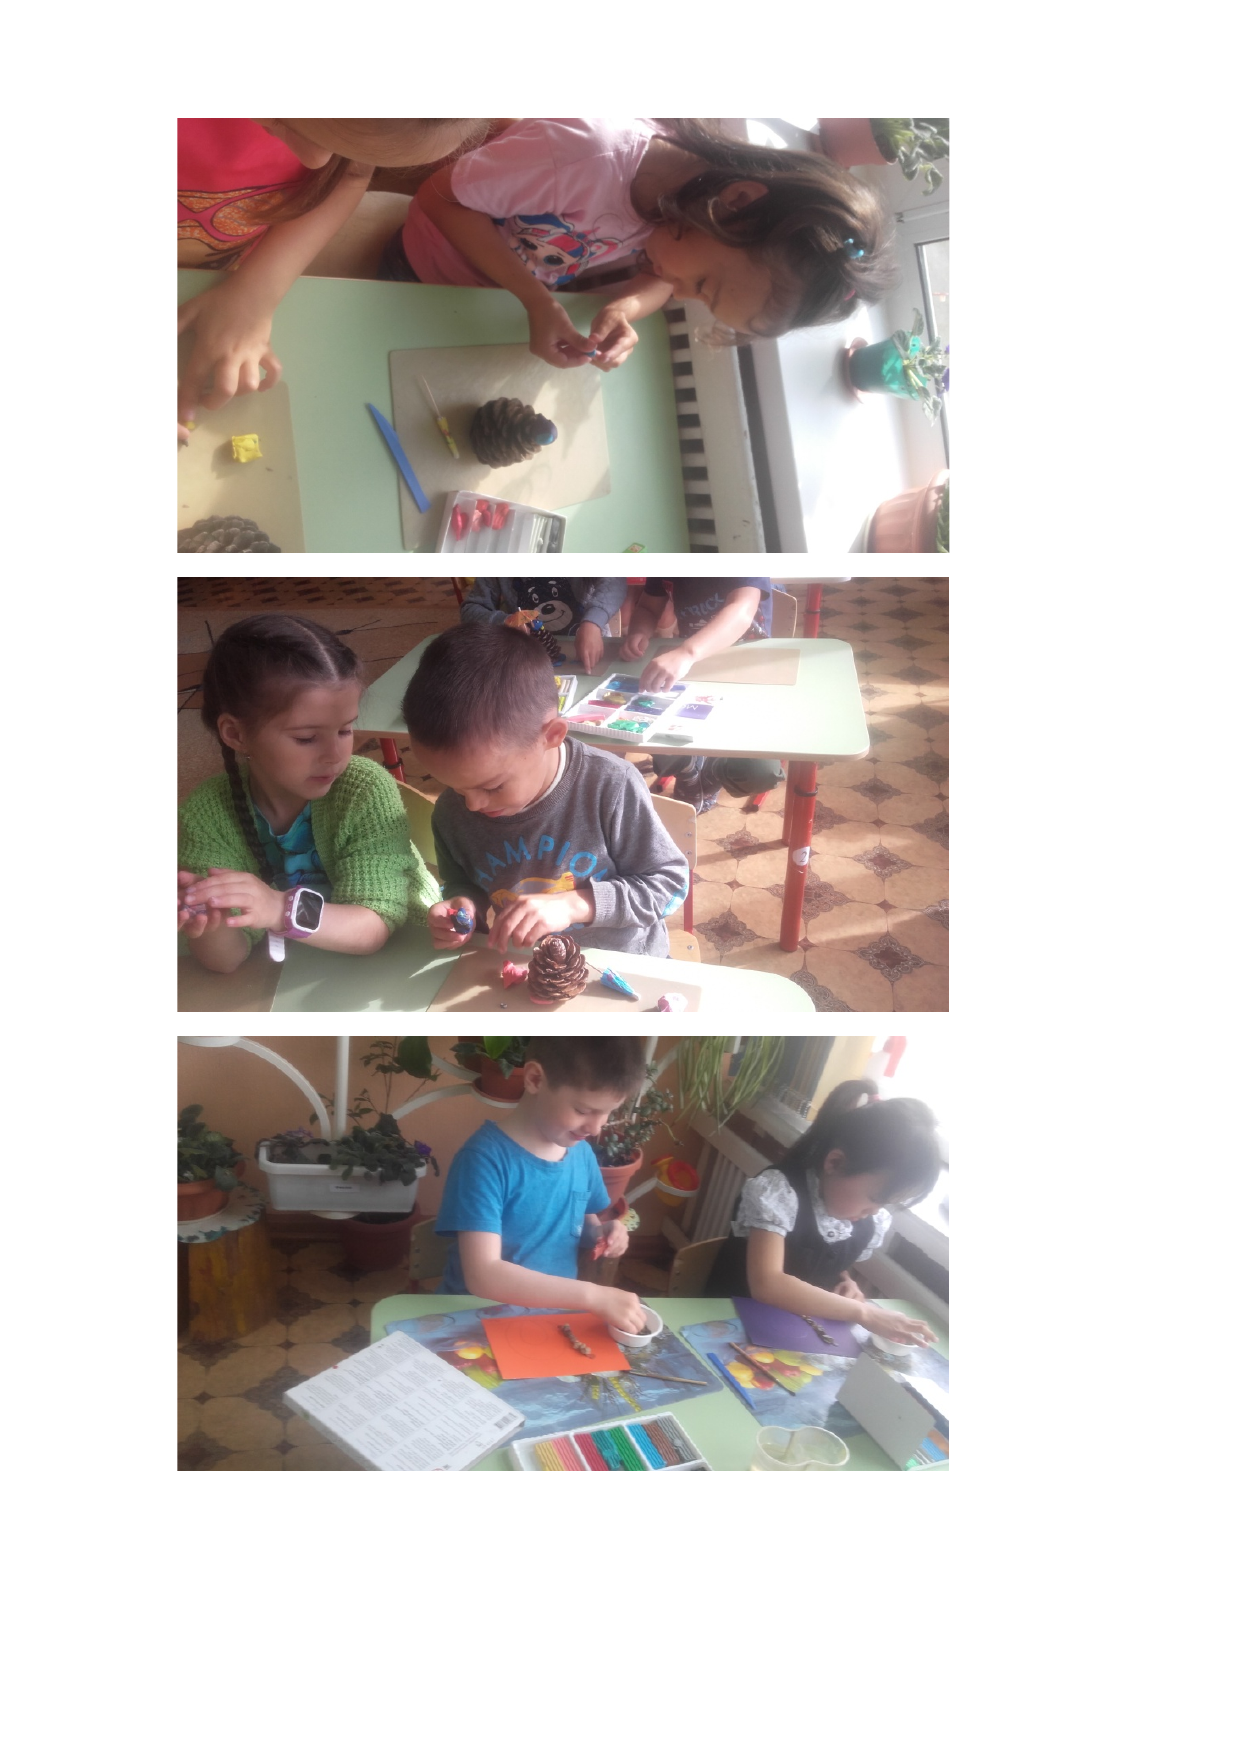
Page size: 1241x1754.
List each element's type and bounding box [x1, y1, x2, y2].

picture [177, 118, 950, 553]
picture [177, 1036, 949, 1471]
picture [177, 577, 949, 1012]
